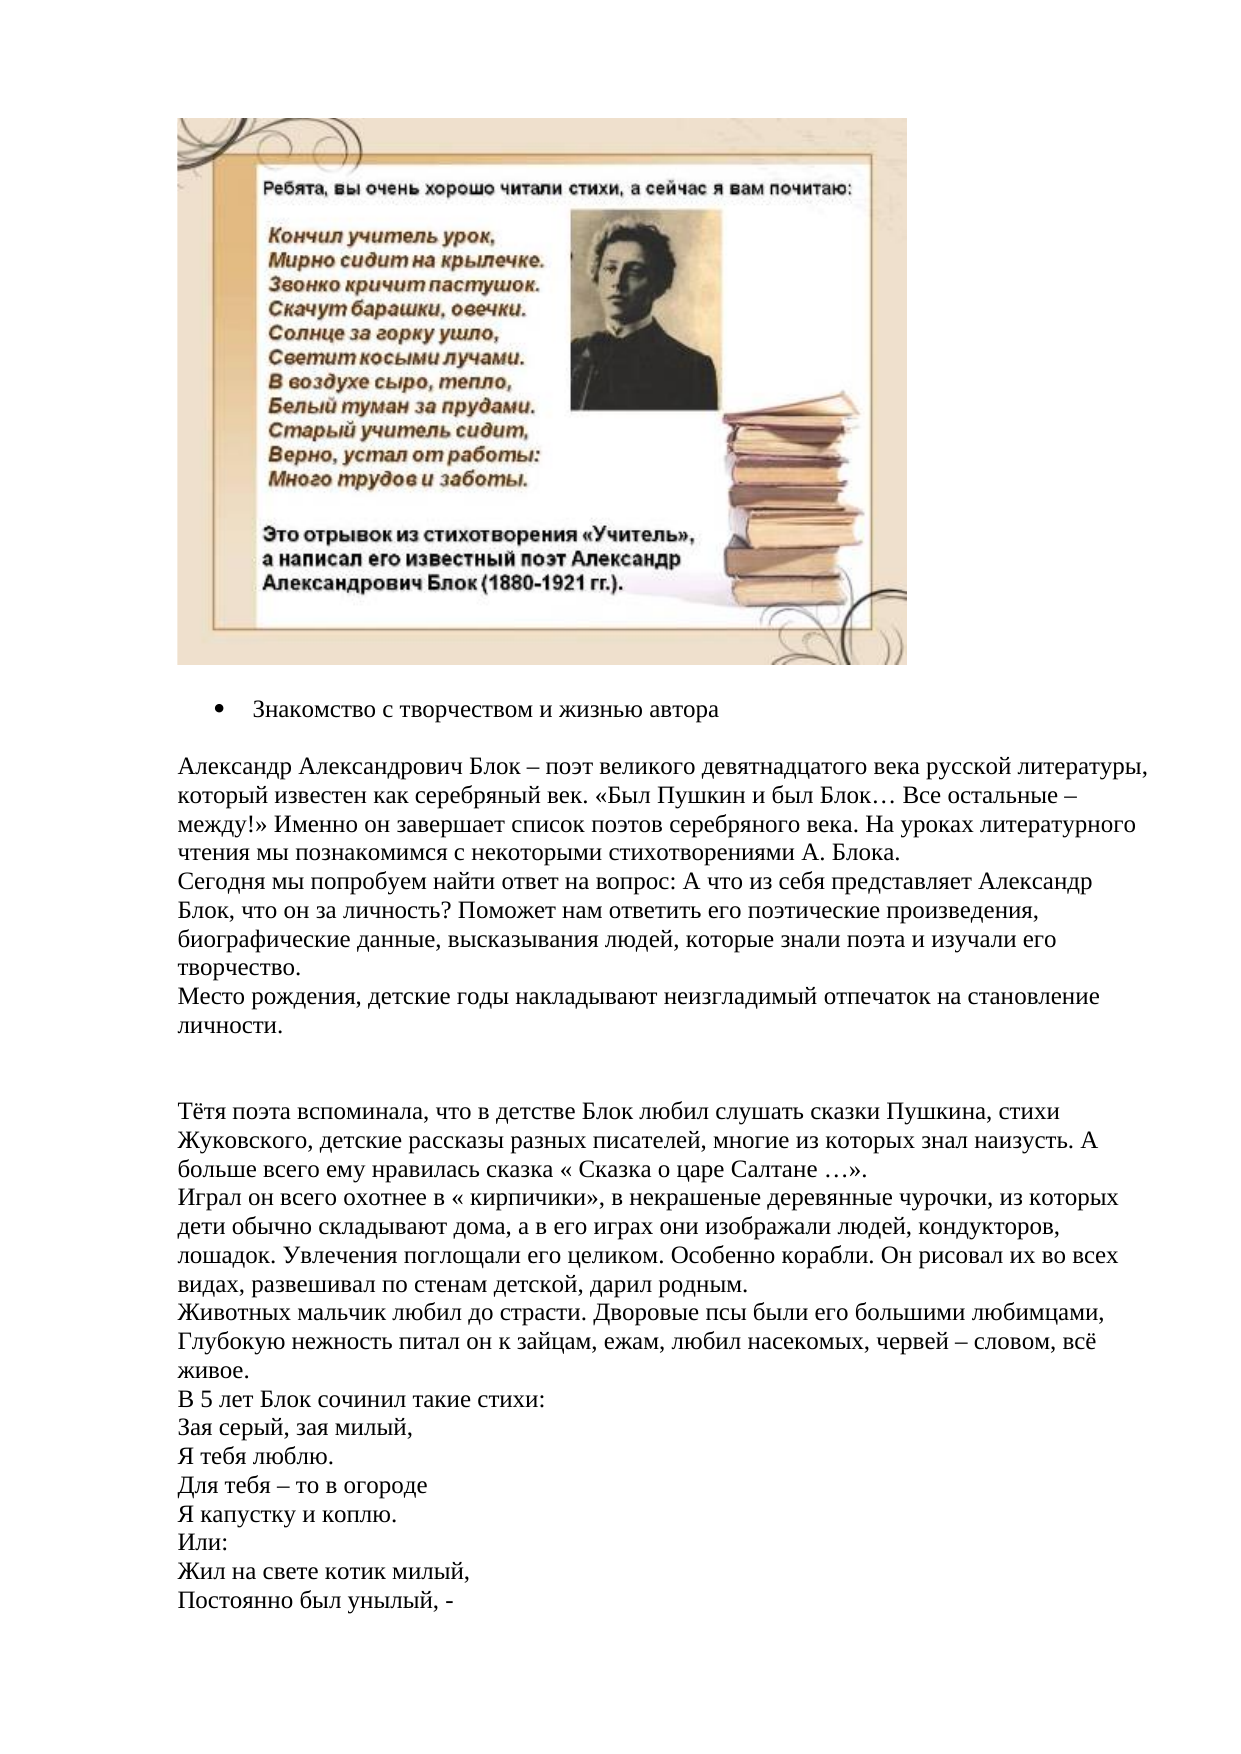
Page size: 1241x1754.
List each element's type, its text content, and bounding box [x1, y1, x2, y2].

text Животных мальчик любил до страсти. Дворовые псы были его большими любимцами, Глубокую нежность питал он к зайцам, ежам, любил насекомых, червей – словом, всё живое. [177, 1297, 1152, 1384]
text Зая серый, зая милый, [177, 1412, 1152, 1441]
picture [177, 118, 907, 665]
text Постоянно был унылый, - [177, 1585, 1152, 1614]
text Александр Александрович Блок – поэт великого девятнадцатого века русской литературы, который известен как серебряный век. «Был Пушкин и был Блок… Все остальные – между!» Именно он завершает список поэтов серебряного века. На уроках литературного чтения мы познакомимся с некоторыми стихотворениями А. Блока. [177, 751, 1152, 866]
text Тётя поэта вспоминала, что в детстве Блок любил слушать сказки Пушкина, стихи Жуковского, детские рассказы разных писателей, многие из которых знал наизусть. А больше всего ему нравилась сказка « Сказка о царе Салтане …». [177, 1096, 1152, 1182]
list Знакомство с творчеством и жизнью автора [215, 694, 1152, 722]
text Я капустку и коплю. [177, 1499, 1152, 1527]
text В 5 лет Блок сочинил такие стихи: [177, 1384, 1152, 1412]
text Сегодня мы попробуем найти ответ на вопрос: А что из себя представляет Александр Блок, что он за личность? Поможет нам ответить его поэтические произведения, биографические данные, высказывания людей, которые знали поэта и изучали его творчество. [177, 866, 1152, 981]
text Жил на свете котик милый, [177, 1556, 1152, 1585]
text Я тебя люблю. [177, 1441, 1152, 1470]
text Для тебя – то в огороде [177, 1470, 1152, 1499]
text Играл он всего охотнее в « кирпичики», в некрашеные деревянные чурочки, из которых дети обычно складывают дома, а в его играх они изображали людей, кондукторов, лошадок. Увлечения поглощали его целиком. Особенно корабли. Он рисовал их во всех видах, развешивал по стенам детской, дарил родным. [177, 1182, 1152, 1297]
text Или: [177, 1527, 1152, 1556]
text Место рождения, детские годы накладывают неизгладимый отпечаток на становление личности. [177, 981, 1152, 1039]
